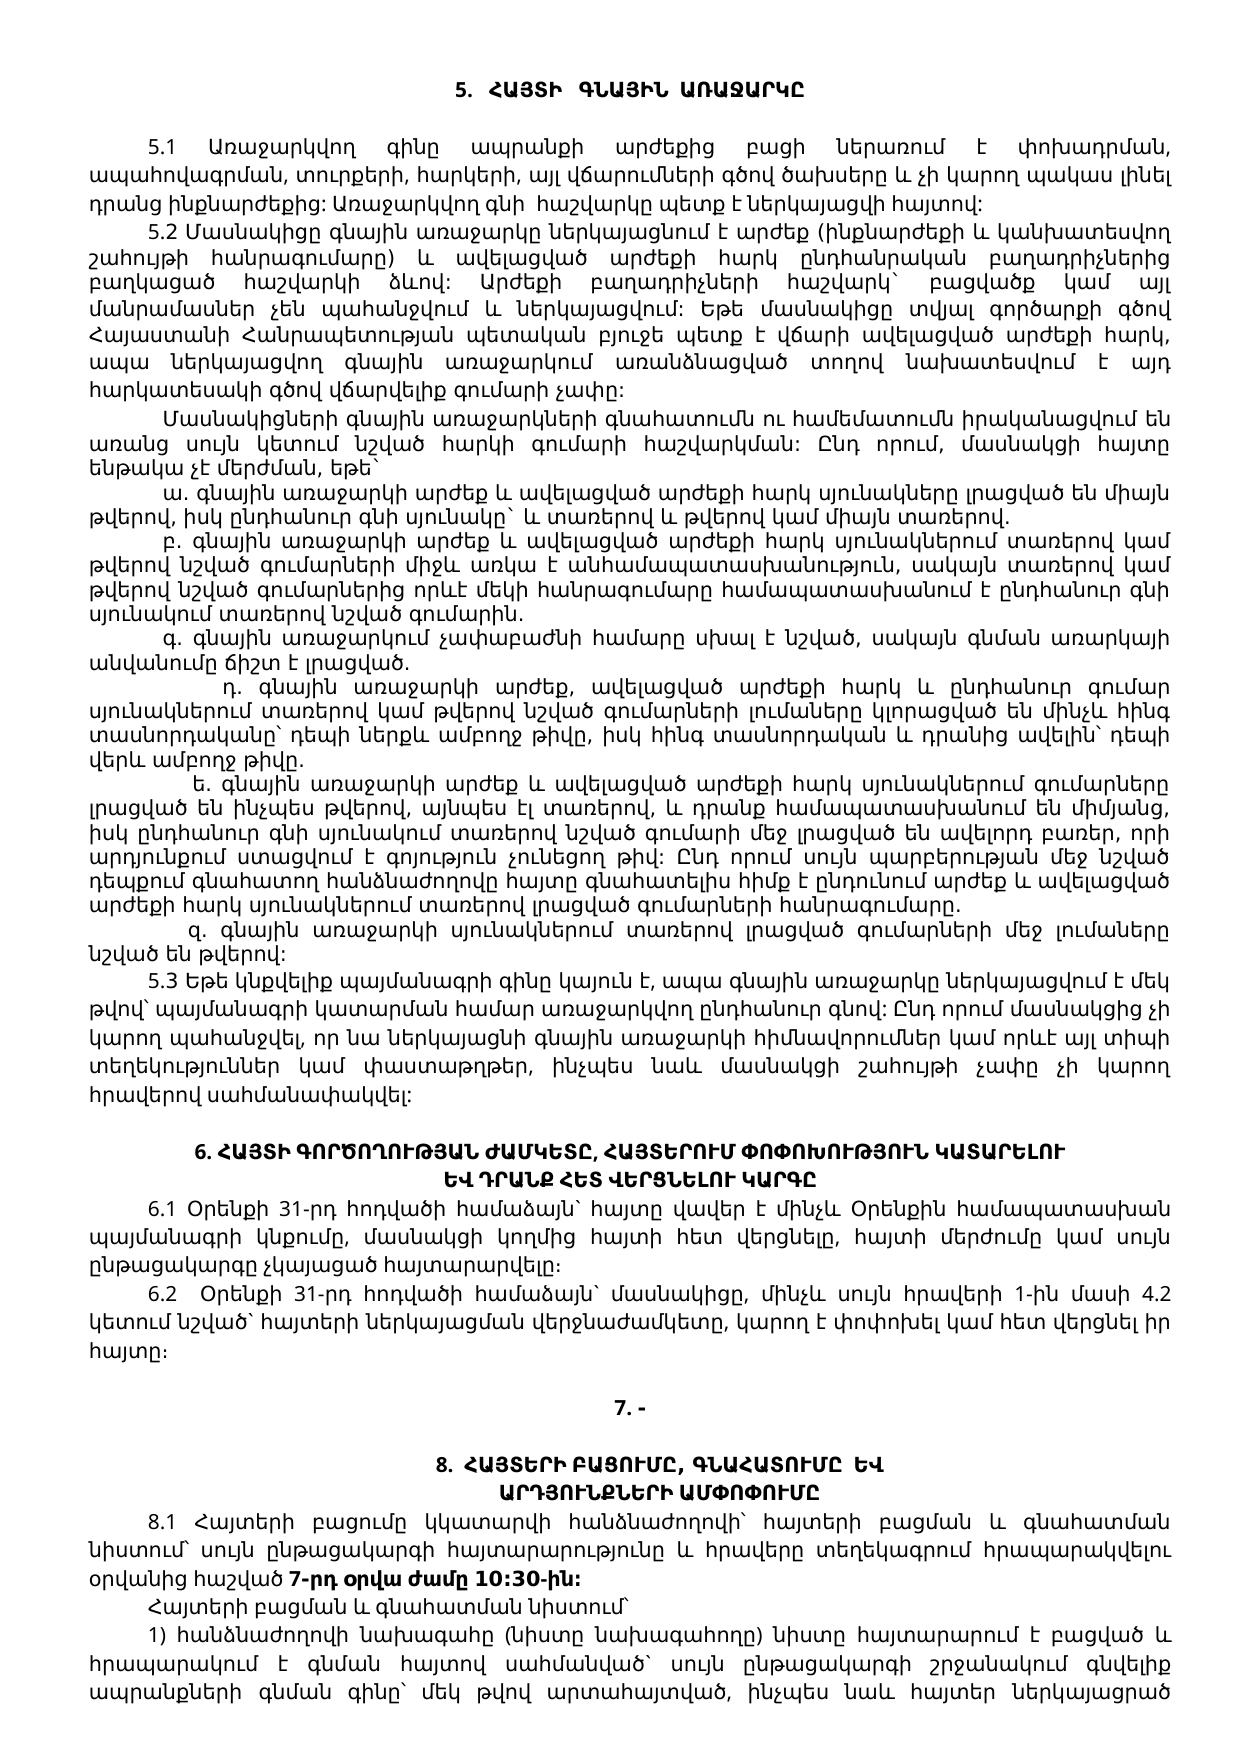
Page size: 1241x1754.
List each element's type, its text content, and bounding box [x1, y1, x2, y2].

text 6. ՀԱՅՏԻ ԳՈՐԾՈՂՈՒԹՅԱՆ ԺԱՄԿԵՏԸ, ՀԱՅՏԵՐՈՒՄ ՓՈՓՈԽՈՒԹՅՈՒՆ ԿԱՏԱՐԵԼՈՒ [89, 1137, 1171, 1165]
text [89, 1621, 1171, 1706]
text ա. գնային առաջարկի արժեք և ավելացված արժեքի հարկ սյունակները լրացված են միայն թվերով, իսկ ընդհանուր գնի սյունակը` և տառերով և թվերով կամ միայն տառերով. [89, 481, 1171, 529]
text բ. գնային առաջարկի արժեք և ավելացված արժեքի հարկ սյունակներում տառերով կամ թվերով նշված գումարների միջև առկա է անհամապատասխանություն, սակայն տառերով կամ թվերով նշված գումարներից որևէ մեկի հանրագումարը համապատասխանում է ընդհանուր գնի սյունակում տառերով նշված գումարին. [89, 529, 1171, 626]
text ԵՎ ԴՐԱՆՔ ՀԵՏ ՎԵՐՑՆԵԼՈՒ ԿԱՐԳԸ [89, 1165, 1171, 1194]
text 5.2 Մասնակիցը գնային առաջարկը ներկայացնում է արժեք (ինքնարժեքի և կանխատեսվող շահույթի հանրագումարը) և ավելացված արժեքի հարկ ընդհանրական բաղադրիչներից բաղկացած հաշվարկի ձևով: Արժեքի բաղադրիչների հաշվարկ` բացվածք կամ այլ մանրամասներ չեն պահանջվում և ներկայացվում: Եթե մասնակիցը տվյալ գործարքի գծով Հայաստանի Հանրապետության պետական բյուջե պետք է վճարի ավելացված արժեքի հարկ, ապա ներկայացվող գնային առաջարկում առանձնացված տողով նախատեսվում է այդ հարկատեսակի գծով վճարվելիք գումարի չափը: [89, 217, 1171, 404]
text Մասնակիցների գնային առաջարկների գնահատումն ու համեմատումն իրականացվում են առանց սույն կետում նշված հարկի գումարի հաշվարկման: Ընդ որում, մասնակցի հայտը ենթակա չէ մերժման, եթե` [89, 404, 1171, 481]
text 5.1 Առաջարկվող գինը ապրանքի արժեքից բացի ներառում է փոխադրման, ապահովագրման, տուրքերի, հարկերի, այլ վճարումների գծով ծախսերը և չի կարող պակաս լինել դրանց ինքնարժեքից: Առաջարկվող գնի հաշվարկը պետք է ներկայացվի հայտով: [89, 132, 1171, 217]
text 6.2 Օրենքի 31-րդ հոդվածի համաձայն` մասնակիցը, մինչև սույն հրավերի 1-ին մասի 4.2 կետում նշված` հայտերի ներկայացման վերջնաժամկետը, կարող է փոփոխել կամ հետ վերցնել իր հայտը։ [89, 1279, 1171, 1364]
text ե. գնային առաջարկի արժեք և ավելացված արժեքի հարկ սյունակներում գումարները լրացված են ինչպես թվերով, այնպես էլ տառերով, և դրանք համապատասխանում են միմյանց, իսկ ընդհանուր գնի սյունակում տառերով նշված գումարի մեջ լրացված են ավելորդ բառեր, որի արդյունքում ստացվում է գոյություն չունեցող թիվ: Ընդ որում սույն պարբերության մեջ նշված դեպքում գնահատող հանձնաժողովը հայտը գնահատելիս հիմք է ընդունում արժեք և ավելացված արժեքի հարկ սյունակներում տառերով լրացված գումարների հանրագումարը. [89, 772, 1171, 918]
text 6.1 Օրենքի 31-րդ հոդվածի համաձայն` հայտը վավեր է մինչև Օրենքին համապատասխան պայմանագրի կնքումը, մասնակցի կողմից հայտի հետ վերցնելը, հայտի մերժումը կամ սույն ընթացակարգը չկայացած հայտարարվելը։ [89, 1194, 1171, 1279]
text 5. ՀԱՅՏԻ ԳՆԱՅԻՆ ԱՌԱՋԱՐԿԸ [89, 75, 1171, 103]
text 8. ՀԱՅՏԵՐԻ ԲԱՑՈՒՄԸ, ԳՆԱՀԱՏՈՒՄԸ ԵՎ [89, 1450, 1171, 1478]
text ԱՐԴՅՈՒՆՔՆԵՐԻ ԱՄՓՈՓՈՒՄԸ [89, 1478, 1171, 1507]
text դ. գնային առաջարկի արժեք, ավելացված արժեքի հարկ և ընդհանուր գումար սյունակներում տառերով կամ թվերով նշված գումարների լումաները կլորացված են մինչև հինգ տասնորդականը՝ դեպի ներքև ամբողջ թիվը, իսկ հինգ տասնորդական և դրանից ավելին՝ դեպի վերև ամբողջ թիվը. [89, 675, 1171, 772]
text Հայտերի բացման և գնահատման նիստում՝ [89, 1592, 1171, 1621]
text 5.3 Եթե կնքվելիք պայմանագրի գինը կայուն է, ապա գնային առաջարկը ներկայացվում է մեկ թվով՝ պայմանագրի կատարման համար առաջարկվող ընդհանուր գնով: Ընդ որում մասնակցից չի կարող պահանջվել, որ նա ներկայացնի գնային առաջարկի հիմնավորումներ կամ որևէ այլ տիպի տեղեկություններ կամ փաստաթղթեր, ինչպես նաև մասնակցի շահույթի չափը չի կարող հրավերով սահմանափակվել: [89, 966, 1171, 1108]
text զ. գնային առաջարկի սյունակներում տառերով լրացված գումարների մեջ լումաները նշված են թվերով: [89, 918, 1171, 966]
text գ. գնային առաջարկում չափաբաժնի համարը սխալ է նշված, սակայն գնման առարկայի անվանումը ճիշտ է լրացված. [89, 626, 1171, 675]
text 7. - [89, 1393, 1171, 1421]
text 8.1 Հայտերի բացումը կկատարվի հանձնաժողովի՝ հայտերի բացման և գնահատման նիստում՝ սույն ընթացակարգի հայտարարությունը և հրավերը տեղեկագրում հրապարակվելու օրվանից հաշված 7-րդ օրվա ժամը 10:30-ին։ [89, 1507, 1171, 1592]
